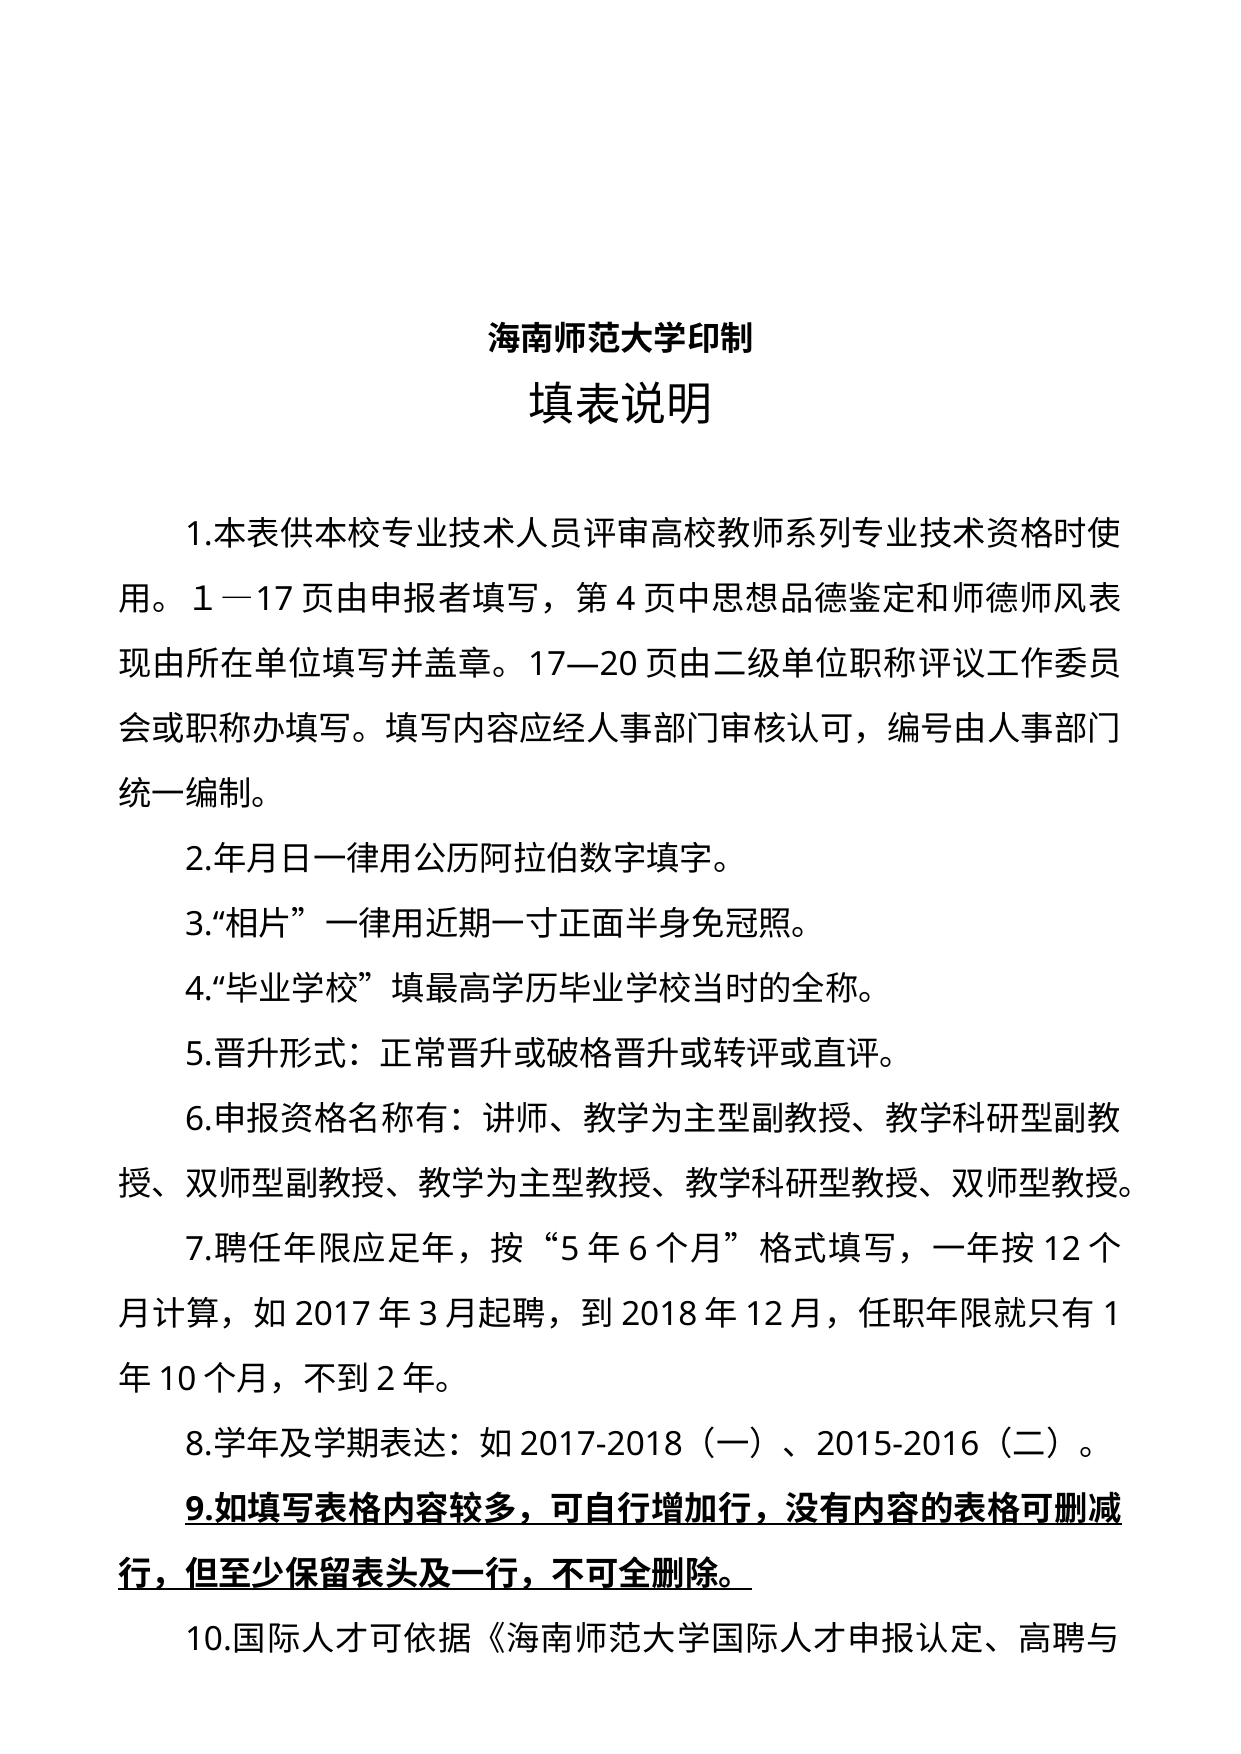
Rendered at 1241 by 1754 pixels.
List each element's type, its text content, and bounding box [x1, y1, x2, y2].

text 5.晋升形式：正常晋升或破格晋升或转评或直评。 [118, 1018, 1122, 1083]
text 1.本表供本校专业技术人员评审高校教师系列专业技术资格时使用。１—17页由申报者填写，第4页中思想品德鉴定和师德师风表现由所在单位填写并盖章。17—20页由二级单位职称评议工作委员会或职称办填写。填写内容应经人事部门审核认可，编号由人事部门统一编制。 [118, 498, 1122, 823]
text 7.聘任年限应足年，按“5年6个月”格式填写，一年按12个月计算，如2017年3月起聘，到2018年12月，任职年限就只有1年10个月，不到2年。 [118, 1213, 1122, 1408]
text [118, 1603, 1122, 1668]
text 3.“相片”一律用近期一寸正面半身免冠照。 [118, 888, 1122, 953]
text 2.年月日一律用公历阿拉伯数字填字。 [118, 823, 1122, 888]
text 填表说明 [118, 368, 1122, 433]
text 8.学年及学期表达：如2017-2018（一）、2015-2016（二）。 [118, 1408, 1122, 1473]
text 海南师范大学印制 [118, 303, 1122, 368]
text 4.“毕业学校”填最高学历毕业学校当时的全称。 [118, 953, 1122, 1018]
text 9.如填写表格内容较多，可自行增加行，没有内容的表格可删减行，但至少保留表头及一行，不可全删除。 [118, 1473, 1122, 1603]
text 6.申报资格名称有：讲师、教学为主型副教授、教学科研型副教授、双师型副教授、教学为主型教授、教学科研型教授、双师型教授。 [118, 1083, 1122, 1213]
